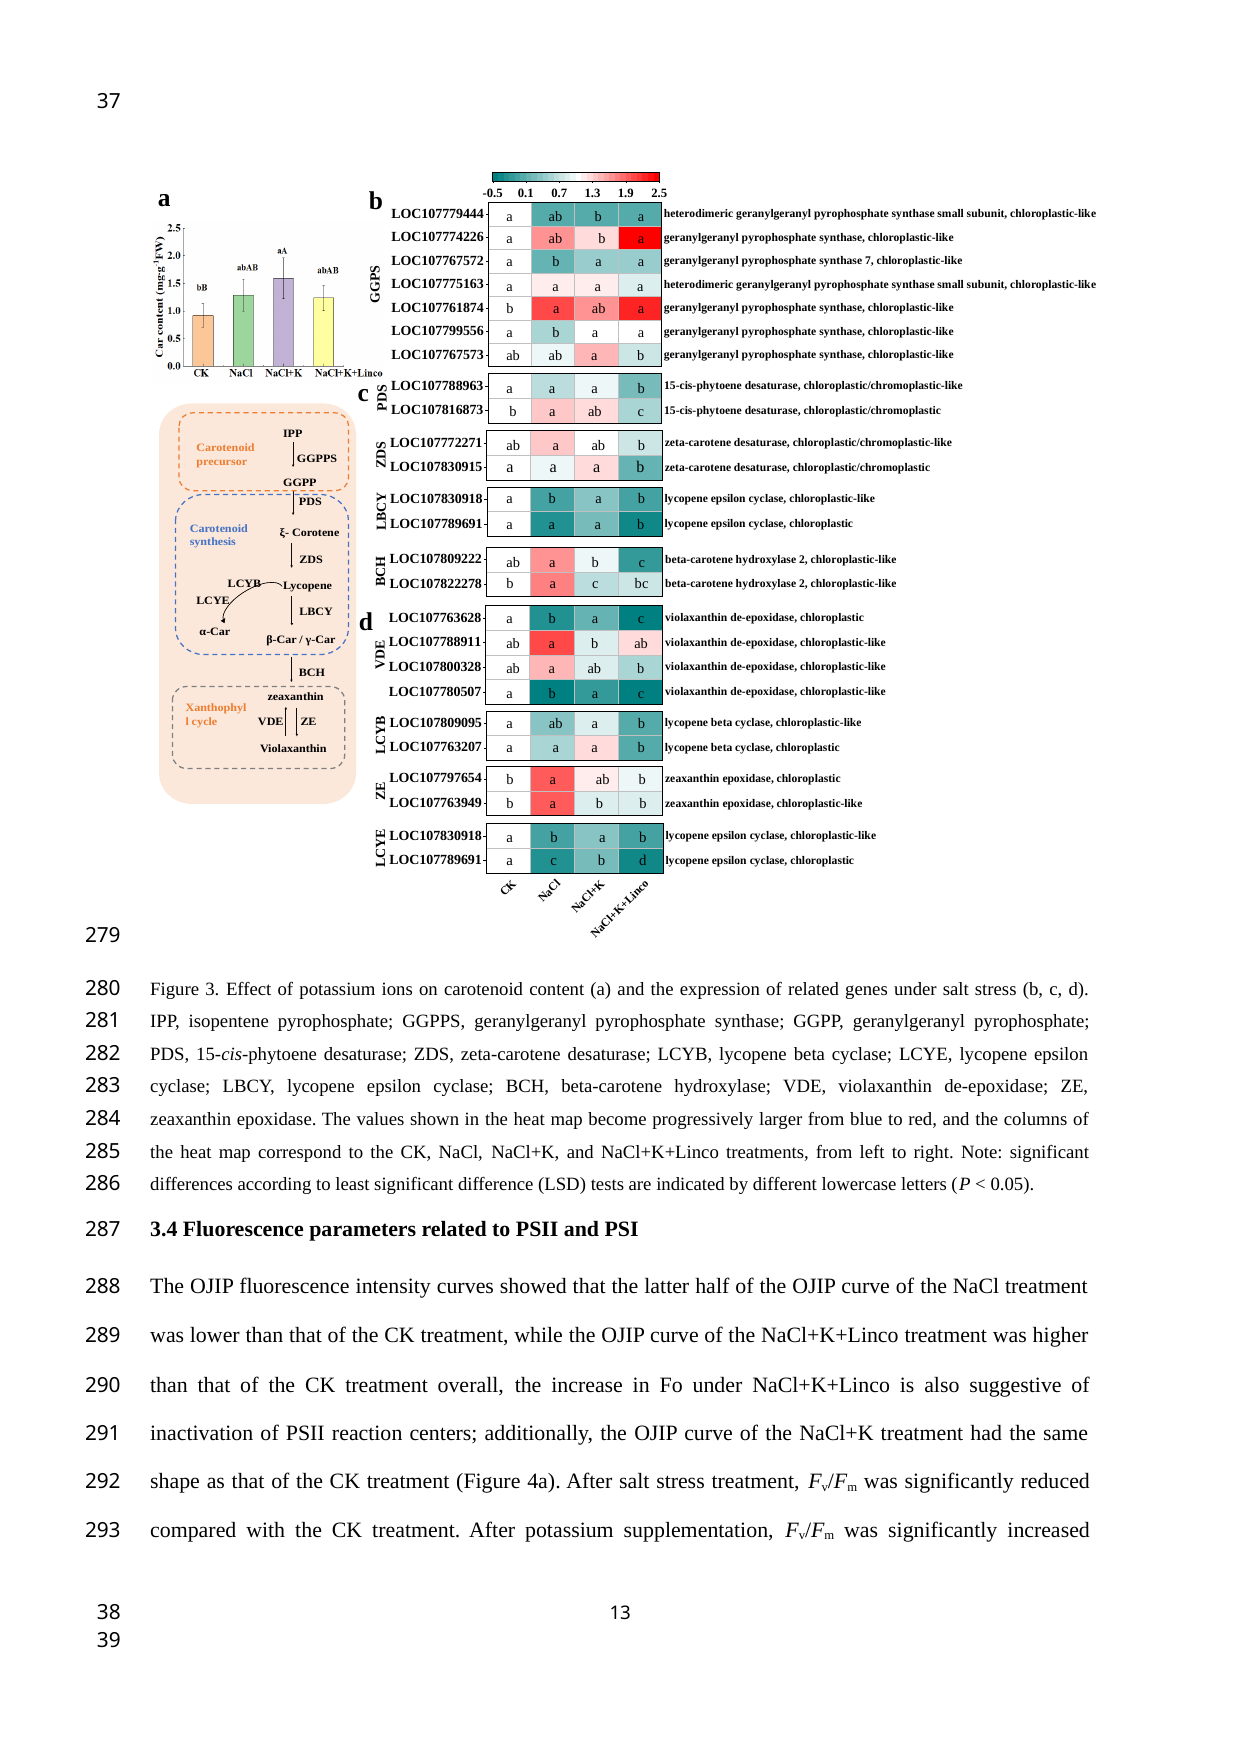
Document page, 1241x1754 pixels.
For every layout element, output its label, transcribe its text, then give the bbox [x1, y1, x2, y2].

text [150, 1270, 1090, 1546]
text Figure 3. Effect of potassium ions on carotenoid content (a) and the expression of related genes under salt stress (b, c, d). IPP, isopentene pyrophosphate; GGPPS, geranylgeranyl pyrophosphate synthase; GGPP, geranylgeranyl pyrophosphate; PDS, 15-cis-phytoene desaturase; ZDS, zeta-carotene desaturase; LCYB, lycopene beta cyclase; LCYE, lycopene epsilon cyclase; LBCY, lycopene epsilon cyclase; BCH, beta-carotene hydroxylase; VDE, violaxanthin de-epoxidase; ZE, zeaxanthin epoxidase. The values shown in the heat map become progressively larger from blue to red, and the columns of the heat map correspond to the CK, NaCl, NaCl+K, and NaCl+K+Linco treatments, from left to right. Note: significant differences according to least significant difference (LSD) tests are indicated by different lowercase letters (P < 0.05). [150, 972, 1090, 1200]
text 3.4 Fluorescence parameters related to PSII and PSI [150, 1212, 1090, 1245]
